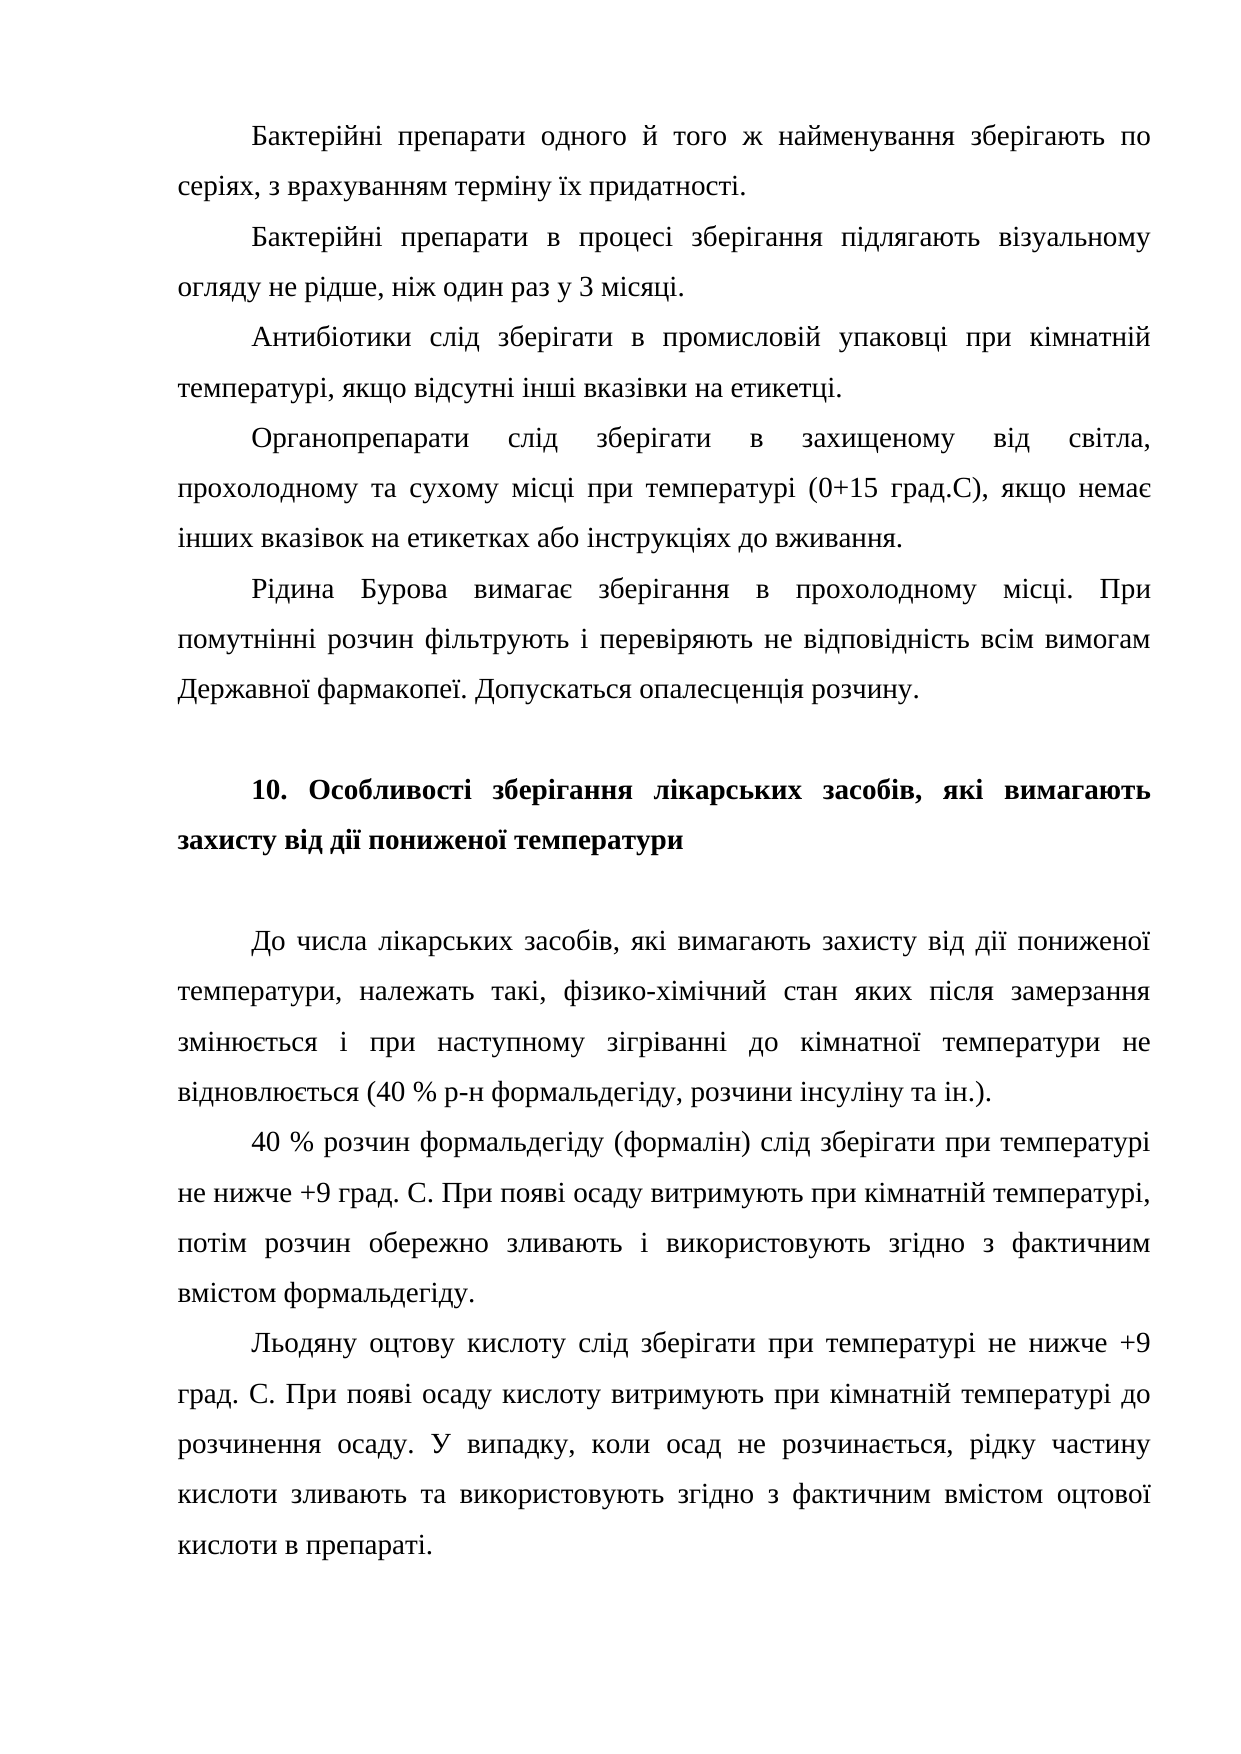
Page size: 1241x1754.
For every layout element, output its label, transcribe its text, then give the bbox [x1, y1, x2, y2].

text Льодяну оцтову кислоту слід зберігати при температурі не нижче +9 град. С. При появі осаду кислоту витримують при кімнатній температурі до розчинення осаду. У випадку, коли осад не розчинається, рідку частину кислоти зливають та використовують згідно з фактичним вмістом оцтової кислоти в препараті. [177, 1326, 1152, 1560]
text Бактерійні препарати одного й того ж найменування зберігають по серіях, з врахуванням терміну їх придатності. [177, 118, 1152, 202]
text До числа лікарських засобів, які вимагають захисту від дії пониженої температури, належать такі, фізико-хімічний стан яких після замерзання змінюється і при наступному зігріванні до кімнатної температури не відновлюється (40 % р-н формальдегіду, розчини інсуліну та ін.). [177, 923, 1152, 1108]
text Органопрепарати слід зберігати в захищеному від світла, прохолодному та сухому місці при температурі (0+15 град.С), якщо немає інших вказівок на етикетках або інструкціях до вживання. [177, 420, 1152, 554]
text Бактерійні препарати в процесі зберігання підлягають візуальному огляду не рідше, ніж один раз у 3 місяці. [177, 219, 1152, 303]
text Антибіотики слід зберігати в промисловій упаковці при кімнатній температурі, якщо відсутні інші вказівки на етикетці. [177, 319, 1152, 403]
text 40 % розчин формальдегіду (формалін) слід зберігати при температурі не нижче +9 град. С. При появі осаду витримують при кімнатній температурі, потім розчин обережно зливають і використовують згідно з фактичним вмістом формальдегіду. [177, 1124, 1152, 1309]
text 10. Особливості зберігання лікарських засобів, які вимагають захисту від дії пониженої температури [177, 772, 1152, 856]
text Рідина Бурова вимагає зберігання в прохолодному місці. При помутнінні розчин фільтрують і перевіряють не відповідність всім вимогам Державної фармакопеї. Допускаться опалесценція розчину. [177, 571, 1152, 705]
